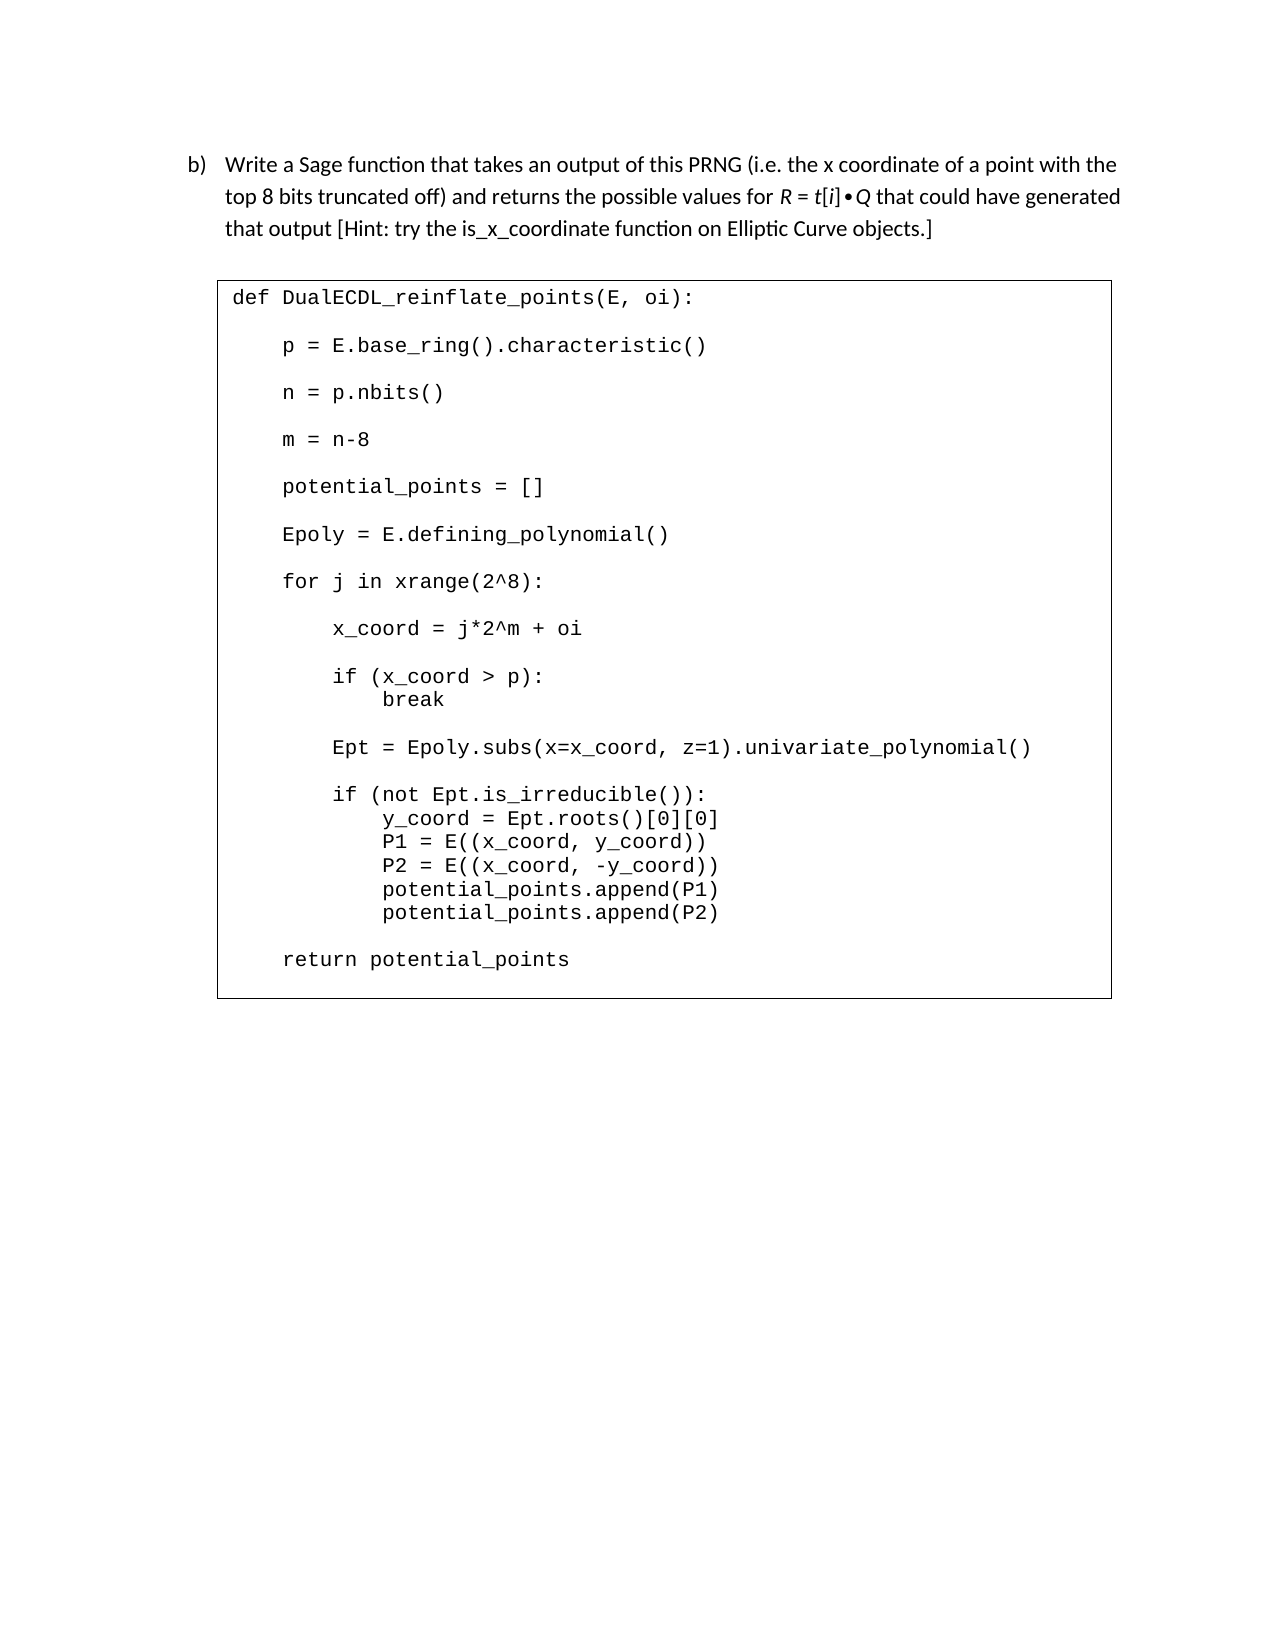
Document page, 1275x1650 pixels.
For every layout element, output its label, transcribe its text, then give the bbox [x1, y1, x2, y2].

list Write a Sage function that takes an output of this PRNG (i.e. the x coordinate of a point with the top 8 bits truncated off) and returns the possible values for R = t[i]∙Q that could have generated that output [Hint: try the is_x_coordinate function on Elliptic Curve objects.] [187, 150, 1125, 1047]
